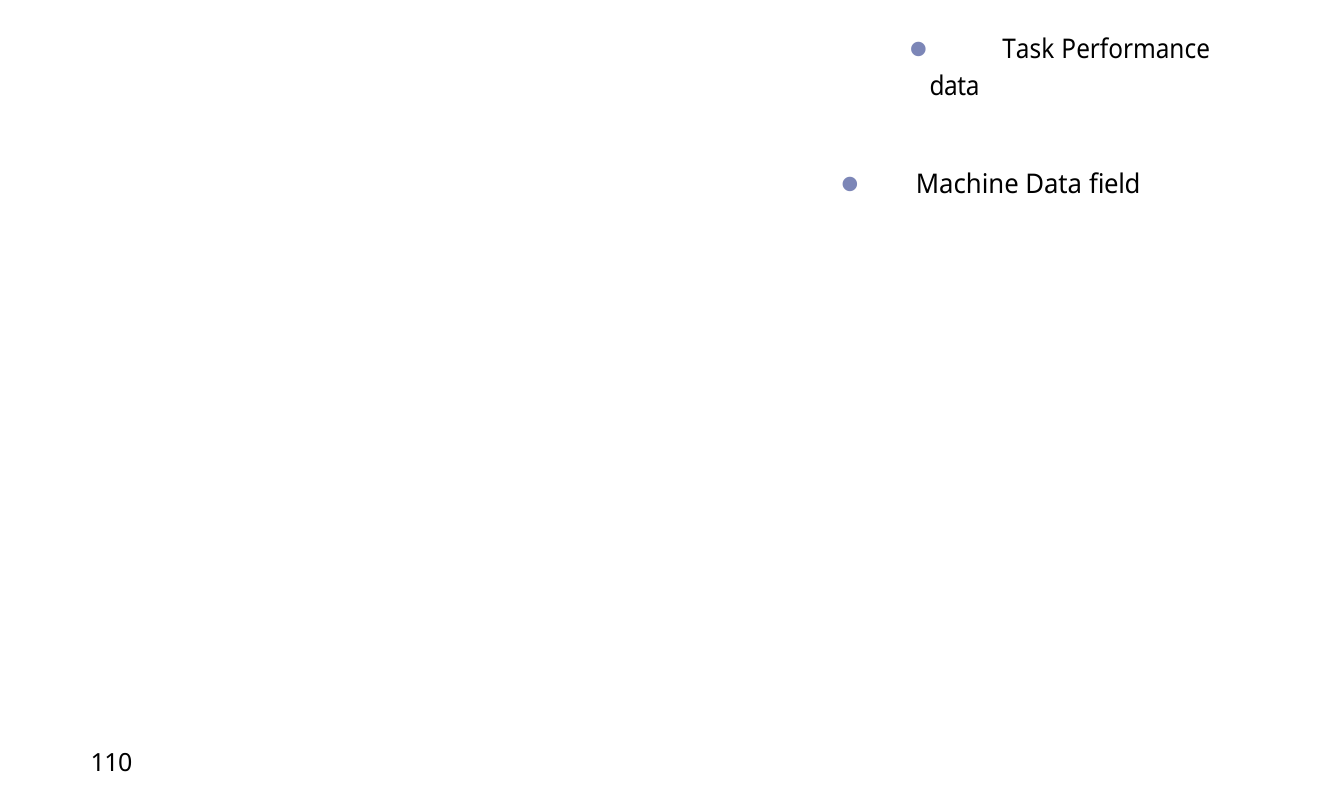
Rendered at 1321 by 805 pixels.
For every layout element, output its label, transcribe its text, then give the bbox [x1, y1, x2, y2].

list Task Performance data [909, 29, 1258, 103]
list Machine Data field [27, 165, 1140, 202]
